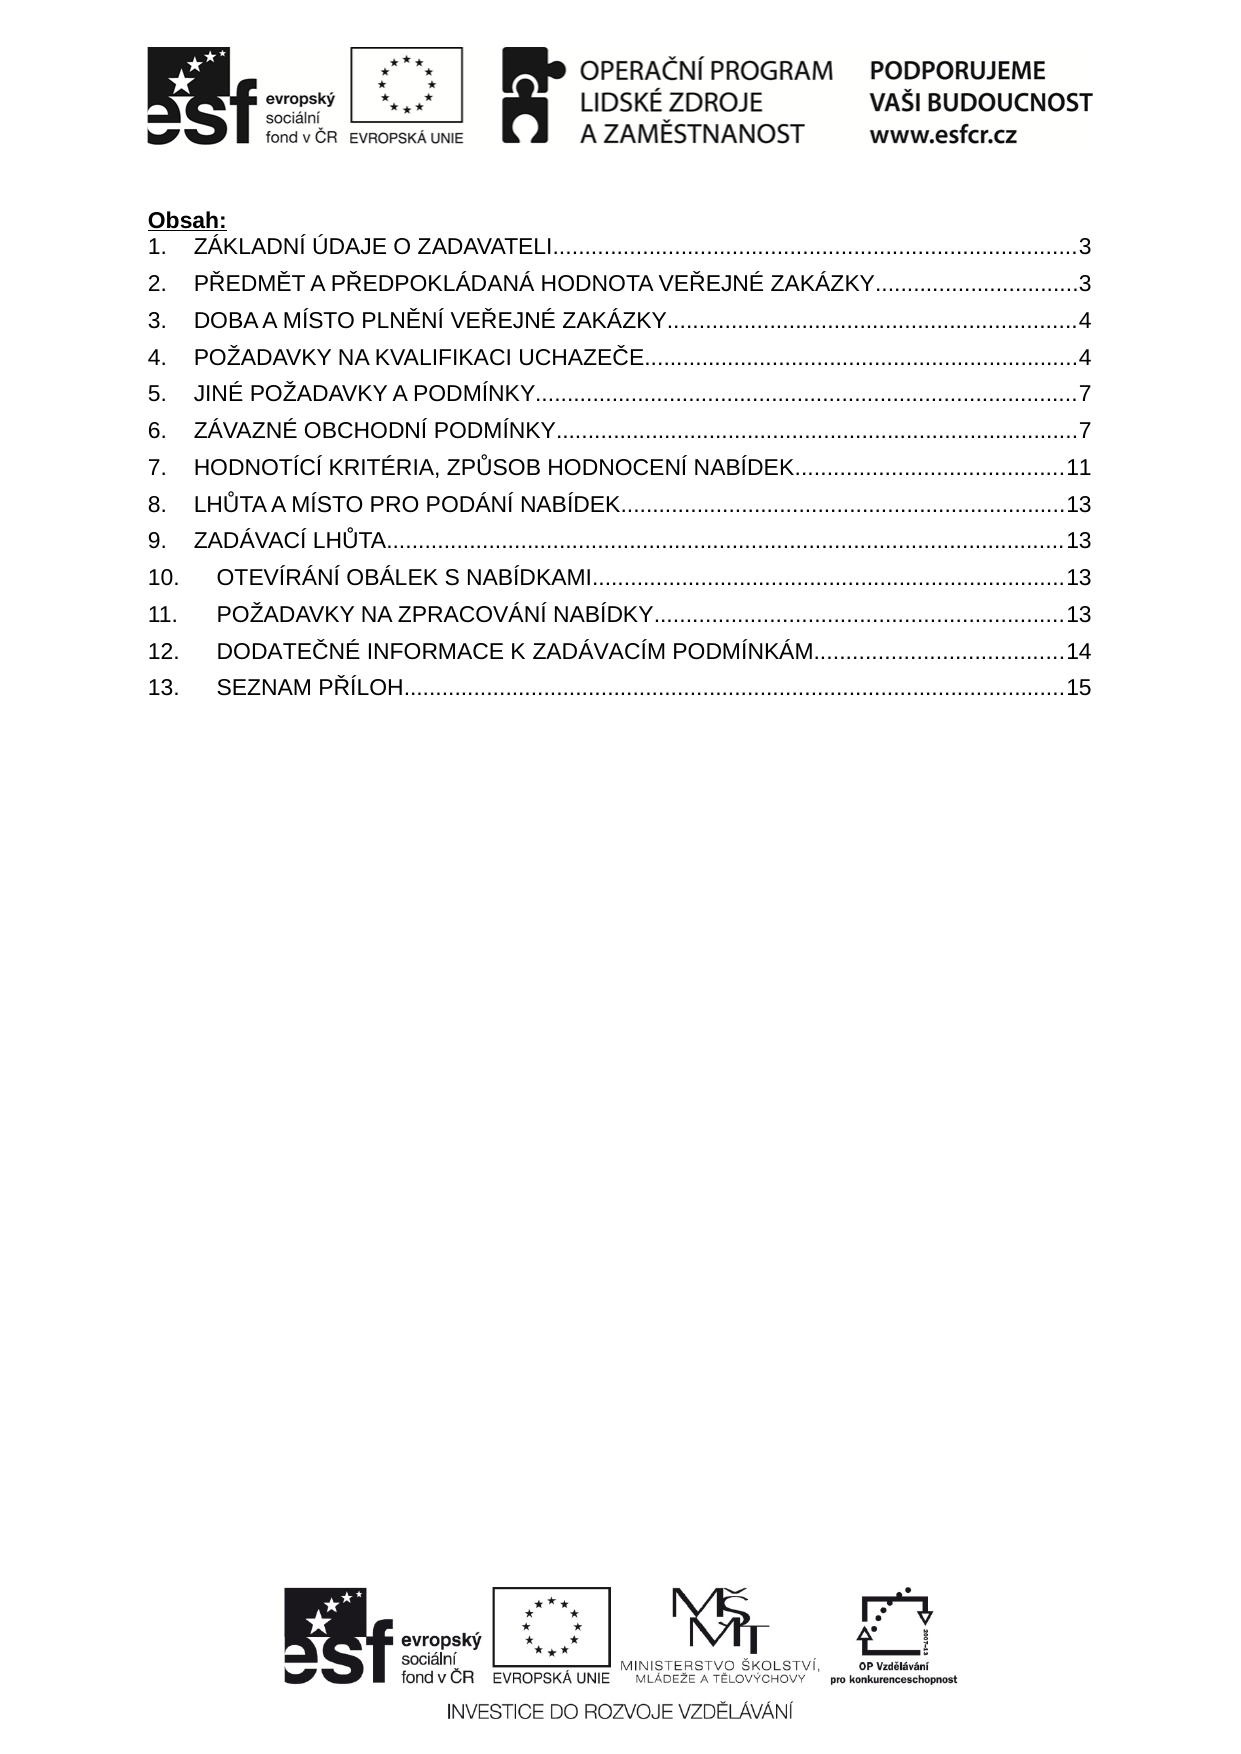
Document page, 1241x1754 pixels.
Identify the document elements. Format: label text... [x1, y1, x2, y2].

text 5. Jiné požadavky a podmínky 7 [148, 380, 1092, 407]
text 4. POŽADAVKY NA KVALIFIKACI UCHAZEČE 4 [148, 343, 1092, 370]
text 3. DOBA A MÍSTO PLNĚNÍ VEŘEJNÉ ZAKÁZKY 4 [148, 307, 1092, 333]
text 10. Otevírání obálek s nabídkami 13 [148, 564, 1092, 590]
picture [147, 47, 1093, 150]
text 6. Závazné obchodní podmínky 7 [148, 417, 1092, 443]
text 11. POŽADAVKY NA ZPRACOVÁNÍ NABÍDKY 13 [148, 601, 1092, 627]
text 2. PŘEDMĚT A PŘEDPOKLÁDANÁ HODNOTA VEŘEJNÉ ZAKÁZKY 3 [148, 270, 1092, 296]
text 1. ZÁKLADNÍ ÚDAJE O ZADAVATELI 3 [148, 233, 1092, 259]
text 12. Dodatečné informace k zadávacím podmínkám 14 [148, 638, 1092, 664]
text 9. ZADÁVACÍ LHŮTA 13 [148, 527, 1092, 554]
text 8. LHŮTA A MÍSTO PRO PODÁNÍ NABÍDEK 13 [148, 491, 1092, 517]
picture [281, 1583, 958, 1721]
text 13. SEZNAM PŘÍLOH 15 [148, 674, 1092, 701]
text 7. HODNOTÍCÍ KRITÉRIA, ZPŮSOB HODNOCENÍ NABÍDEK 11 [148, 454, 1092, 480]
text Obsah: [148, 207, 1092, 233]
